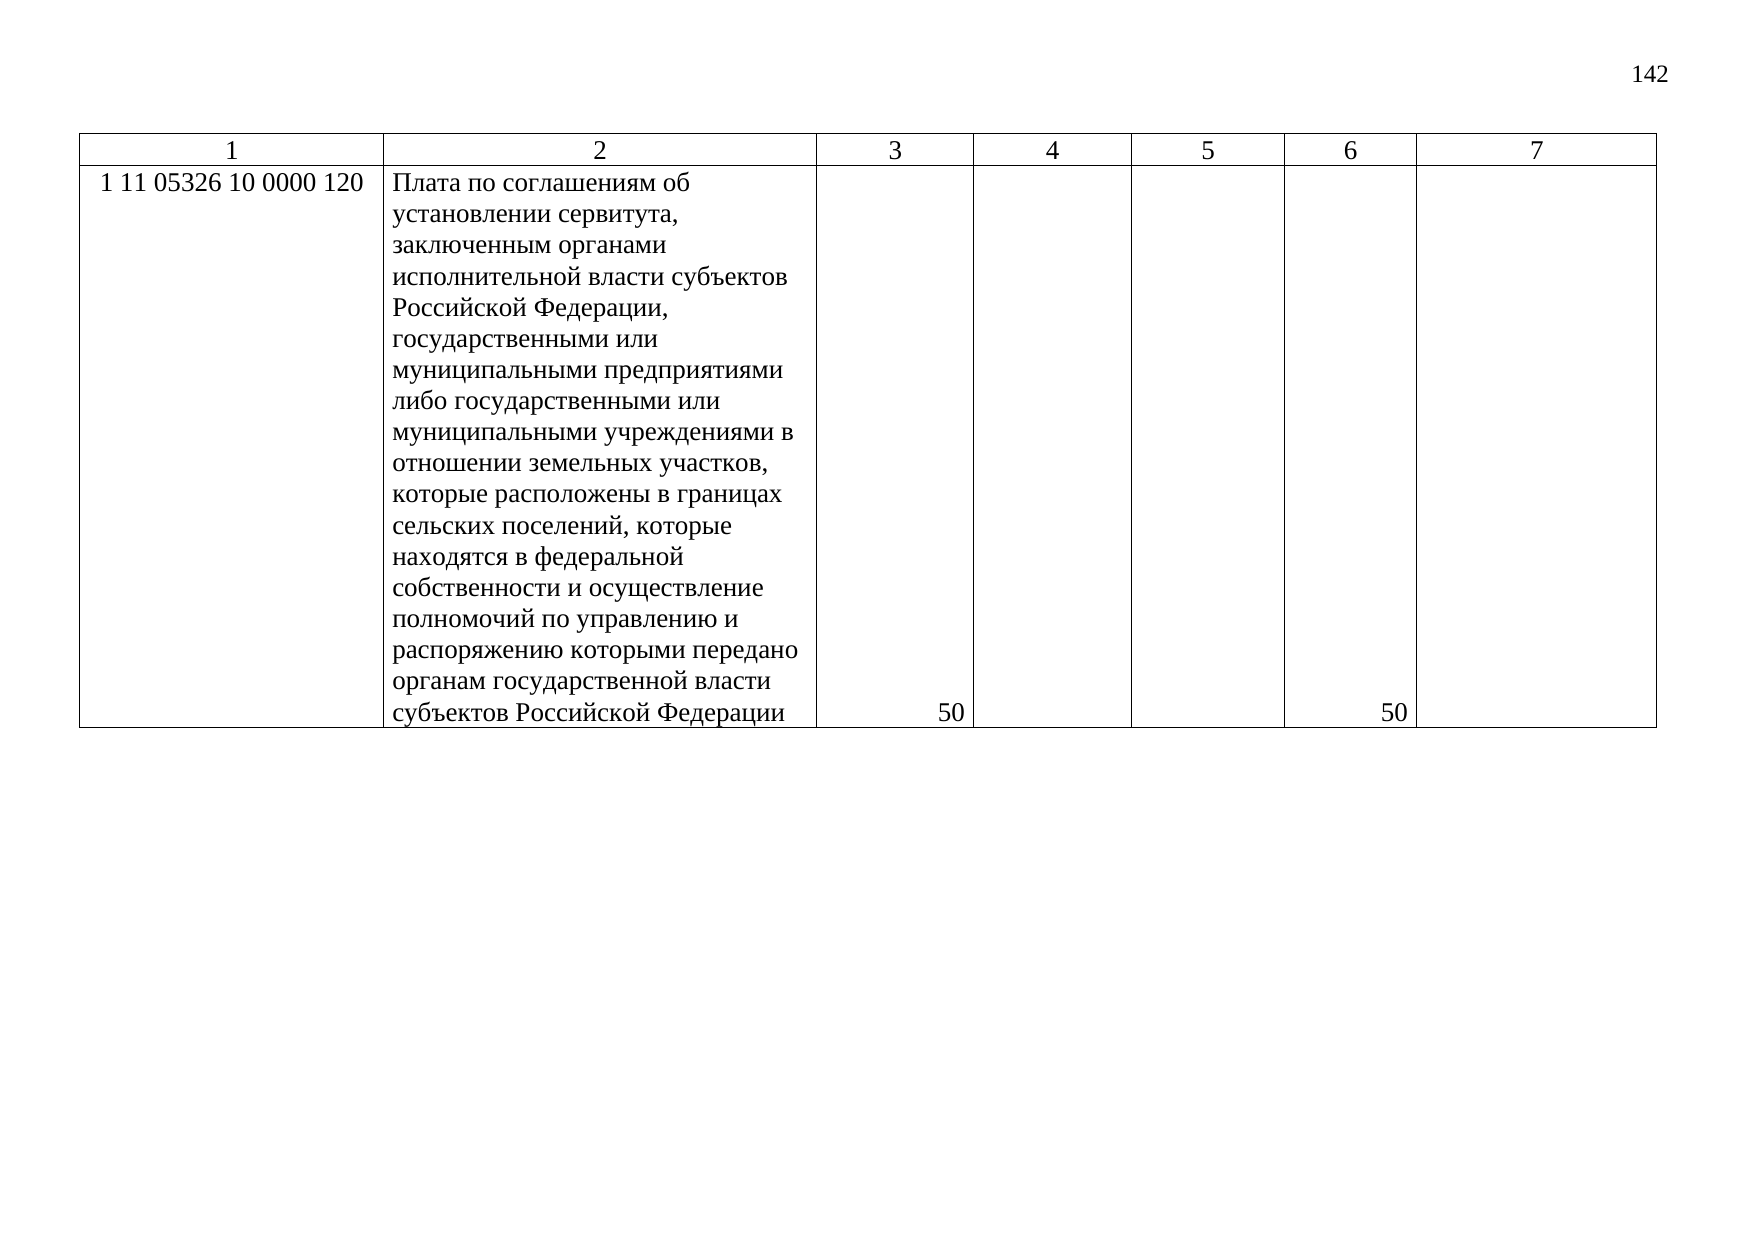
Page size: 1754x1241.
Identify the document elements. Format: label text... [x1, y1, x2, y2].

table_cell 50 [817, 166, 973, 727]
table_header 4 [974, 134, 1131, 165]
table_header 7 [1417, 134, 1656, 165]
table_header 3 [817, 134, 973, 165]
table_cell Плата по соглашениям об установлении сервитута, заключенным органами исполнительной власти субъектов Российской Федерации, государственными или муниципальными предприятиями либо государственными или муниципальными учреждениями в отношении земельных участков, которые расположены в границах сельских поселений, которые находятся в федеральной собственности и осуществление полномочий по управлению и распоряжению которыми передано органам государственной власти субъектов Российской Федерации [384, 166, 816, 727]
table_header 2 [384, 134, 816, 165]
table_cell [1417, 166, 1656, 727]
table_header 6 [1285, 134, 1416, 165]
table_cell 50 [1285, 166, 1416, 727]
table_cell 1 11 05326 10 0000 120 [80, 166, 383, 727]
table_header 1 [80, 134, 383, 165]
table_cell [974, 166, 1131, 727]
table_header 5 [1132, 134, 1284, 165]
table_cell [1132, 166, 1284, 727]
